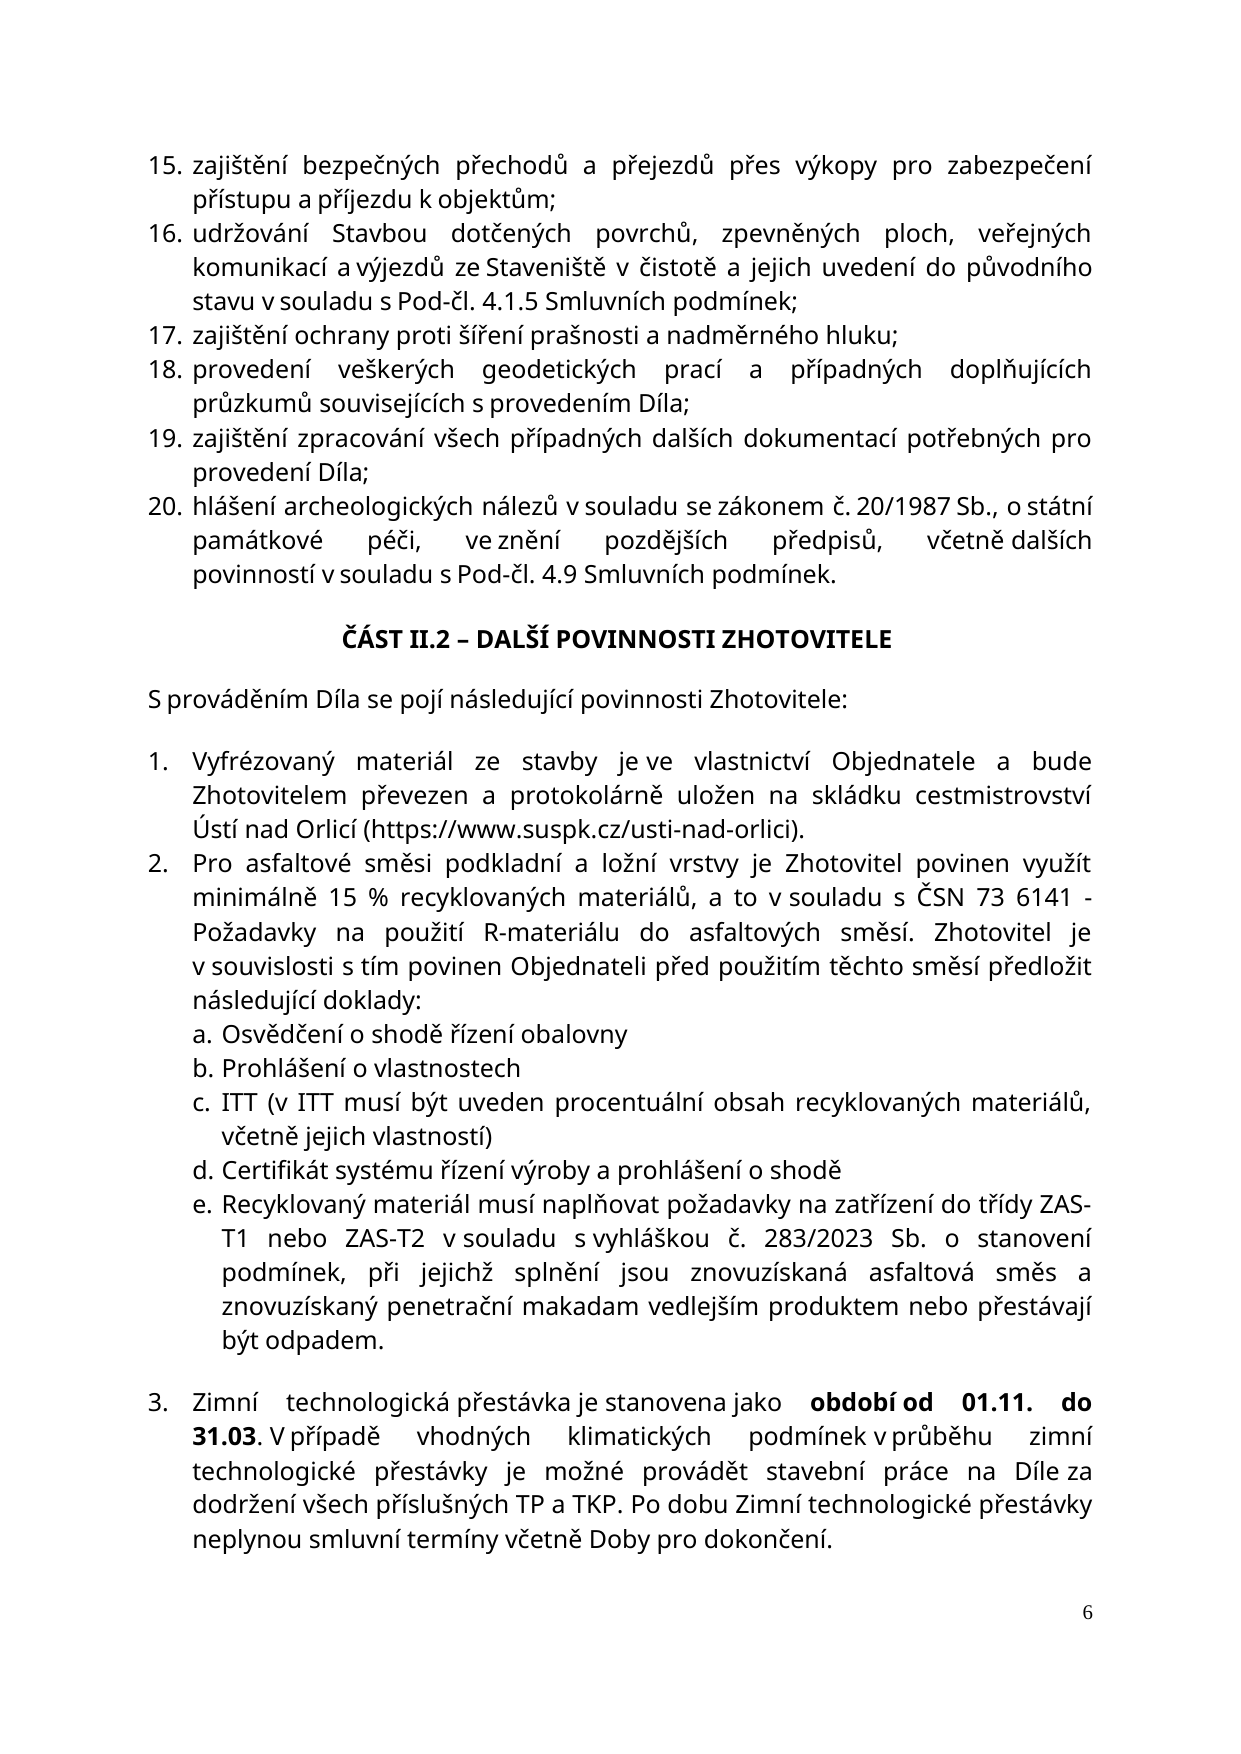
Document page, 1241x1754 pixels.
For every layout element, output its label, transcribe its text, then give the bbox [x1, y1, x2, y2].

list Osvědčení o shodě řízení obalovny [192, 1016, 1093, 1050]
list Zimní technologická přestávka je stanovena jako období od 01.11. do 31.03. V případě vhodných klimatických podmínek v průběhu zimní technologické přestávky je možné provádět stavební práce na Díle za dodržení všech příslušných TP a TKP. Po dobu Zimní technologické přestávky neplynou smluvní termíny včetně Doby pro dokončení. [148, 1385, 1093, 1555]
list hlášení archeologických nálezů v souladu se zákonem č. 20/1987 Sb., o státní památkové péči, ve znění pozdějších předpisů, včetně dalších povinností v souladu s Pod-čl. 4.9 Smluvních podmínek. [148, 488, 1093, 591]
list provedení veškerých geodetických prací a případných doplňujících průzkumů souvisejících s provedením Díla; [148, 352, 1093, 420]
list ITT (v ITT musí být uveden procentuální obsah recyklovaných materiálů, včetně jejich vlastností) [192, 1084, 1093, 1153]
text ČÁST II.2 – DALŠÍ POVINNOSTI ZHOTOVITELE [148, 622, 1093, 656]
text S prováděním Díla se pojí následující povinnosti Zhotovitele: [148, 681, 1093, 715]
list zajištění zpracování všech případných dalších dokumentací potřebných pro provedení Díla; [148, 420, 1093, 488]
list Prohlášení o vlastnostech [192, 1050, 1093, 1084]
list zajištění bezpečných přechodů a přejezdů přes výkopy pro zabezpečení přístupu a příjezdu k objektům; [148, 148, 1093, 216]
list Recyklovaný materiál musí naplňovat požadavky na zatřízení do třídy ZAS-T1 nebo ZAS-T2 v souladu s vyhláškou č. 283/2023 Sb. o stanovení podmínek, při jejichž splnění jsou znovuzískaná asfaltová směs a znovuzískaný penetrační makadam vedlejším produktem nebo přestávají být odpadem. [192, 1187, 1093, 1357]
list Pro asfaltové směsi podkladní a ložní vrstvy je Zhotovitel povinen využít minimálně 15 % recyklovaných materiálů, a to v souladu s ČSN 73 6141 - Požadavky na použití R-materiálu do asfaltových směsí. Zhotovitel je v souvislosti s tím povinen Objednateli před použitím těchto směsí předložit následující doklady: [148, 846, 1093, 1016]
list Vyfrézovaný materiál ze stavby je ve vlastnictví Objednatele a bude Zhotovitelem převezen a protokolárně uložen na skládku cestmistrovství Ústí nad Orlicí (https://www.suspk.cz/usti-nad-orlici). [148, 744, 1093, 846]
list Certifikát systému řízení výroby a prohlášení o shodě [192, 1153, 1093, 1187]
list zajištění ochrany proti šíření prašnosti a nadměrného hluku; [148, 318, 1093, 352]
list udržování Stavbou dotčených povrchů, zpevněných ploch, veřejných komunikací a výjezdů ze Staveniště v čistotě a jejich uvedení do původního stavu v souladu s Pod-čl. 4.1.5 Smluvních podmínek; [148, 216, 1093, 318]
